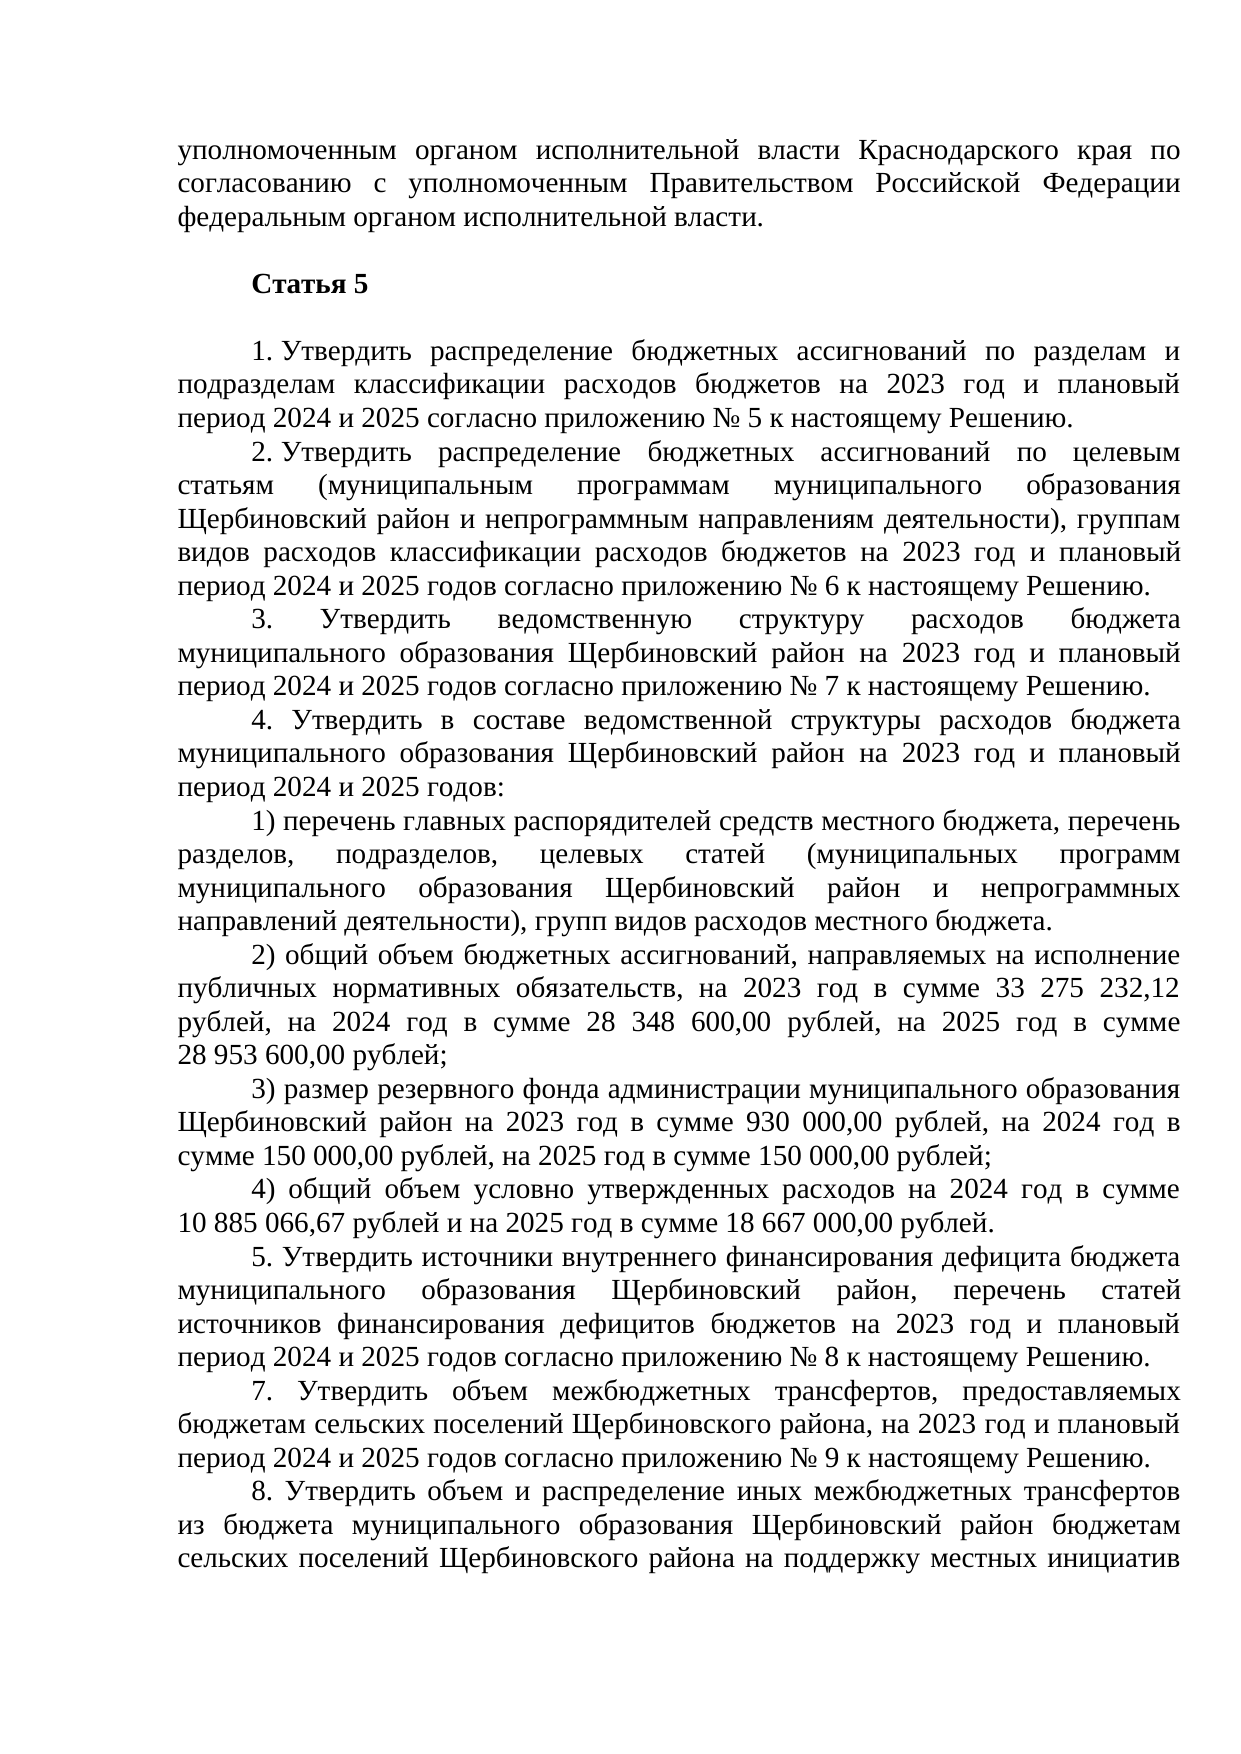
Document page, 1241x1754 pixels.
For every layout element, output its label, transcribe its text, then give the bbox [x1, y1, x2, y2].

text 2) общий объем бюджетных ассигнований, направляемых на исполнение публичных нормативных обязательств, на 2023 год в сумме 33 275 232,12 рублей, на 2024 год в сумме 28 348 600,00 рублей, на 2025 год в сумме 28 953 600,00 рублей; [177, 937, 1181, 1071]
text 4) общий объем условно утвержденных расходов на 2024 год в сумме 10 885 066,67 рублей и на 2025 год в сумме 18 667 000,00 рублей. [177, 1172, 1181, 1239]
list Утвердить распределение бюджетных ассигнований по целевым статьям (муниципальным программам муниципального образования Щербиновский район и непрограммным направлениям деятельности), группам видов расходов классификации расходов бюджетов на 2023 год и плановый период 2024 и 2025 годов согласно приложению № 6 к настоящему Решению. [177, 434, 1181, 601]
text Статья 5 [177, 266, 1181, 299]
text 3) размер резервного фонда администрации муниципального образования Щербиновский район на 2023 год в сумме 930 000,00 рублей, на 2024 год в сумме 150 000,00 рублей, на 2025 год в сумме 150 000,00 рублей; [177, 1071, 1181, 1172]
text 1) перечень главных распорядителей средств местного бюджета, перечень разделов, подразделов, целевых статей (муниципальных программ муниципального образования Щербиновский район и непрограммных направлений деятельности), групп видов расходов местного бюджета. [177, 803, 1181, 937]
text 4. Утвердить в составе ведомственной структуры расходов бюджета муниципального образования Щербиновский район на 2023 год и плановый период 2024 и 2025 годов: [177, 702, 1181, 803]
text 7. Утвердить объем межбюджетных трансфертов, предоставляемых бюджетам сельских поселений Щербиновского района, на 2023 год и плановый период 2024 и 2025 годов согласно приложению № 9 к настоящему Решению. [177, 1373, 1181, 1473]
text 5. Утвердить источники внутреннего финансирования дефицита бюджета муниципального образования Щербиновский район, перечень статей источников финансирования дефицитов бюджетов на 2023 год и плановый период 2024 и 2025 годов согласно приложению № 8 к настоящему Решению. [177, 1239, 1181, 1373]
text 3. Утвердить ведомственную структуру расходов бюджета муниципального образования Щербиновский район на 2023 год и плановый период 2024 и 2025 годов согласно приложению № 7 к настоящему Решению. [177, 601, 1181, 702]
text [177, 1473, 1181, 1574]
list Утвердить распределение бюджетных ассигнований по разделам и подразделам классификации расходов бюджетов на 2023 год и плановый период 2024 и 2025 согласно приложению № 5 к настоящему Решению. [177, 333, 1181, 434]
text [177, 132, 1181, 232]
